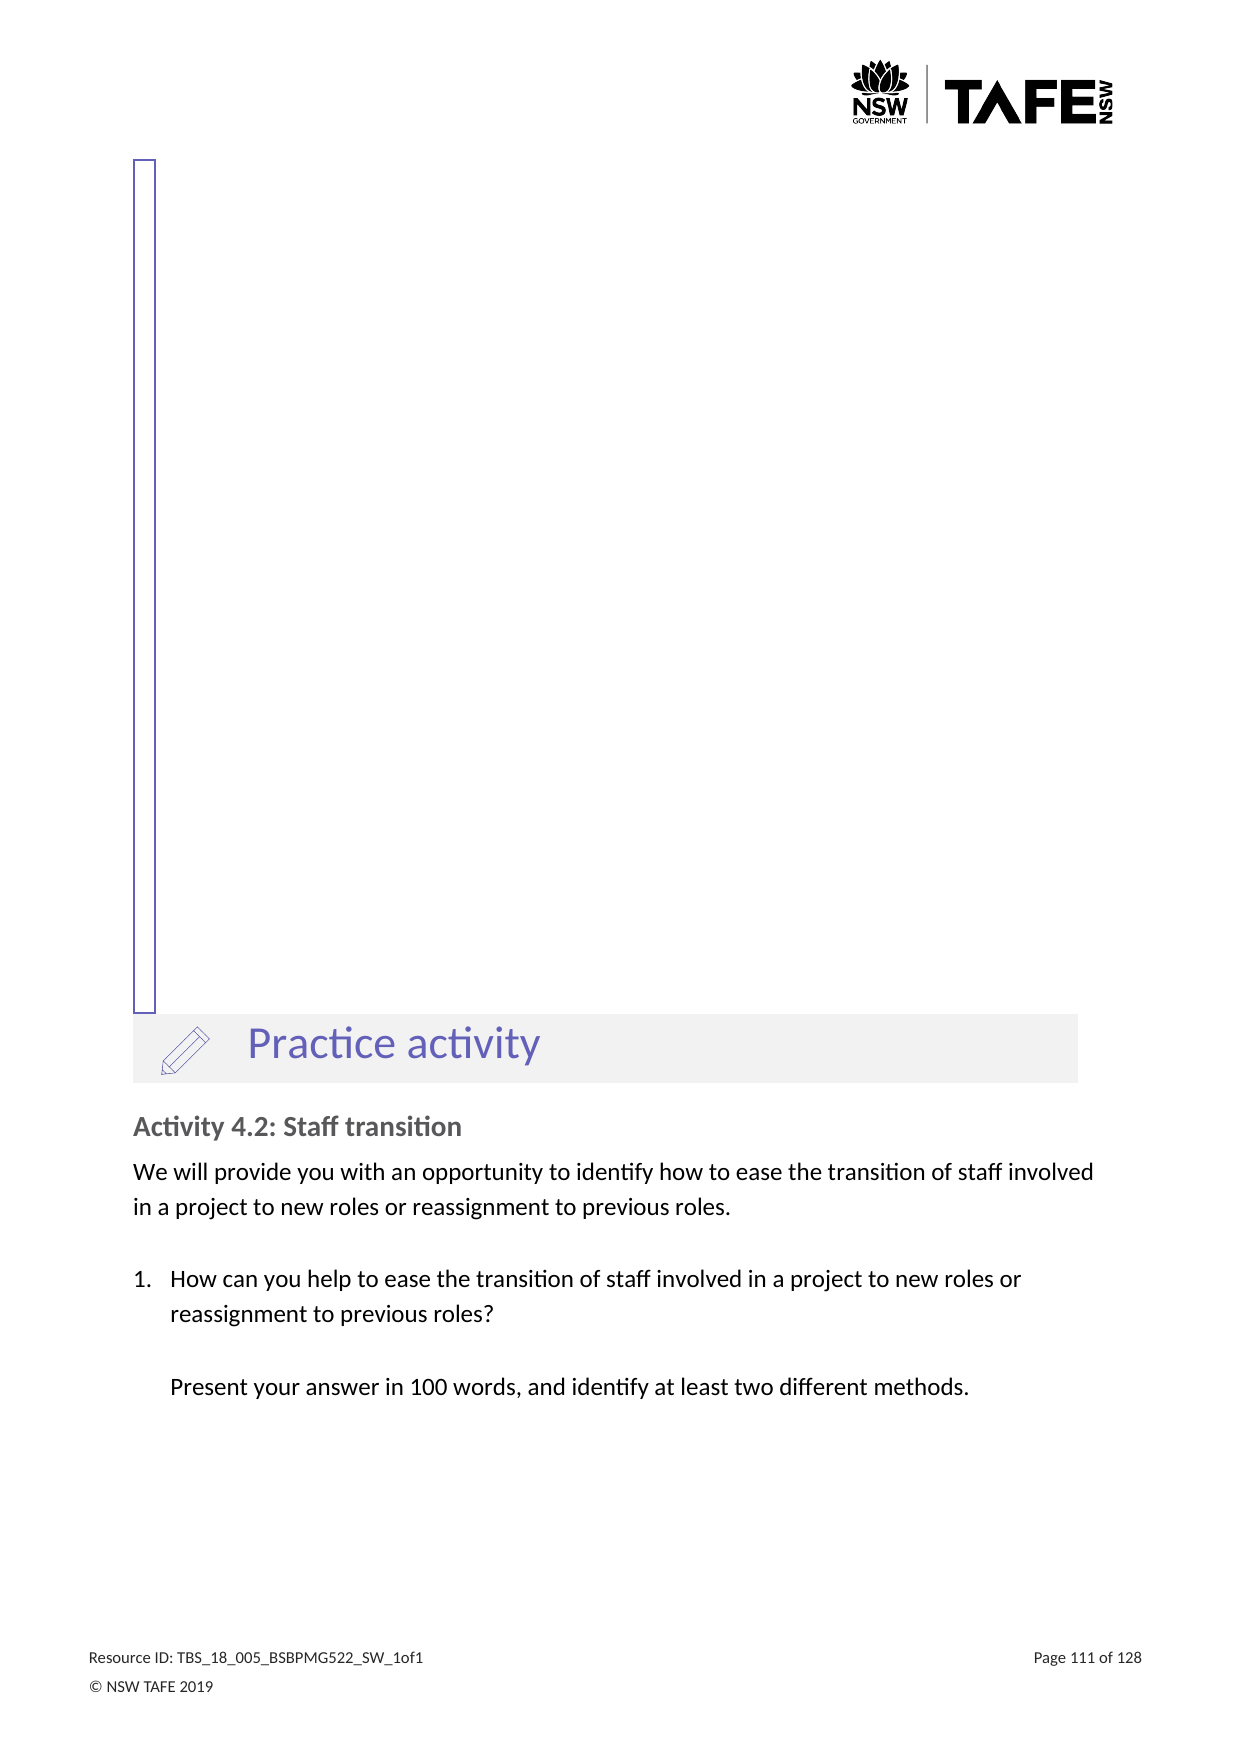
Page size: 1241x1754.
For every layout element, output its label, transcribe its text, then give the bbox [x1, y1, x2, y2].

picture [154, 1016, 215, 1080]
list How can you help to ease the transition of staff involved in a project to new roles or reassignment to previous roles? [133, 1263, 1107, 1329]
picture [851, 59, 1113, 125]
text We will provide you with an opportunity to identify how to ease the transition of staff involved in a project to new roles or reassignment to previous roles. [133, 1156, 1107, 1221]
list Present your answer in 100 words, and identify at least two different methods. [170, 1371, 1107, 1401]
table_header Practice activity [236, 1014, 1078, 1083]
subtitle Activity 4.2: Staff transition [133, 1108, 1107, 1143]
table_header [133, 1014, 236, 1083]
